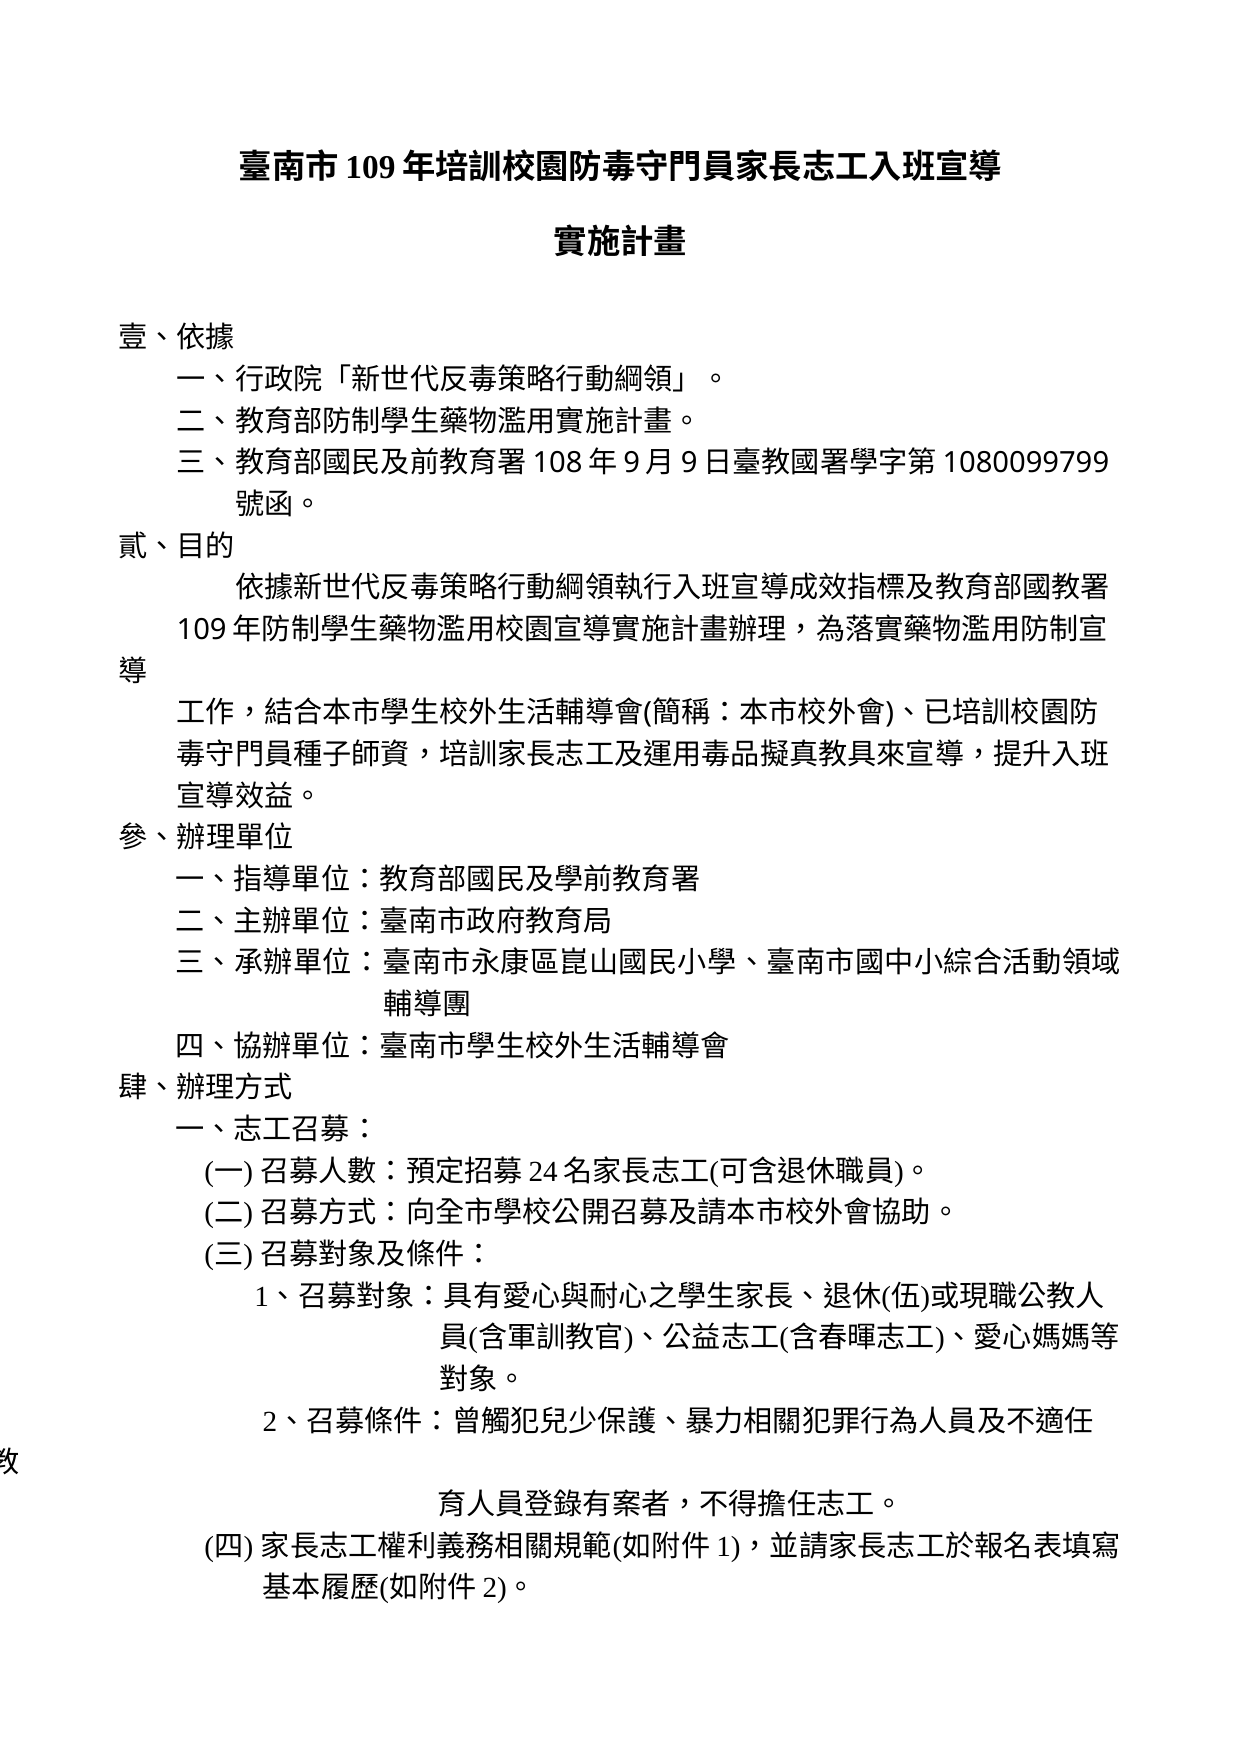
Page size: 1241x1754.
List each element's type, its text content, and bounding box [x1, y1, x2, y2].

text 一、指導單位：教育部國民及學前教育署 [175, 856, 1122, 898]
text 一、志工召募： [0, 1106, 1122, 1148]
text 工作，結合本市學生校外生活輔導會(簡稱：本市校外會)、已培訓校園防 [118, 689, 1122, 731]
text (一) 召募人數：預定招募24名家長志工(可含退休職員)。 [204, 1148, 1122, 1189]
text 依據新世代反毒策略行動綱領執行入班宣導成效指標及教育部國教署 [118, 564, 1122, 606]
text 109年防制學生藥物濫用校園宣導實施計畫辦理，為落實藥物濫用防制宣導 [118, 606, 1122, 689]
text 員(含軍訓教官)、公益志工(含春暉志工)、愛心媽媽等 [118, 1314, 1122, 1356]
text 號函。 [176, 481, 1122, 523]
text (三) 召募對象及條件： [204, 1231, 1122, 1273]
text 參、辦理單位 [118, 814, 1122, 856]
text 肆、辦理方式 [0, 1064, 1122, 1106]
text 二、主辦單位：臺南市政府教育局 [175, 898, 1122, 939]
text 1、召募對象：具有愛心與耐心之學生家長、退休(伍)或現職公教人 [254, 1273, 1122, 1314]
text 2、召募條件：曾觸犯兒少保護、暴力相關犯罪行為人員及不適任教 [0, 1398, 1122, 1481]
text 三、承辦單位：臺南市永康區崑山國民小學、臺南市國中小綜合活動領域輔導團 [175, 939, 1122, 1023]
text (二) 召募方式：向全市學校公開召募及請本市校外會協助。 [204, 1189, 1122, 1231]
text 育人員登錄有案者，不得擔任志工。 [0, 1481, 1122, 1523]
text 壹、依據 [118, 314, 1122, 356]
text 二、教育部防制學生藥物濫用實施計畫。 [176, 398, 1122, 439]
text (四) 家長志工權利義務相關規範(如附件1)，並請家長志工於報名表填寫基本履歷(如附件2)。 [204, 1523, 1122, 1606]
text 臺南市109年培訓校園防毒守門員家長志工入班宣導 [118, 127, 1122, 202]
text 一、行政院「新世代反毒策略行動綱領」。 [176, 356, 1122, 398]
text 宣導效益。 [118, 773, 1122, 814]
text 毒守門員種子師資，培訓家長志工及運用毒品擬真教具來宣導，提升入班 [118, 731, 1122, 773]
text 四、協辦單位：臺南市學生校外生活輔導會 [175, 1023, 1122, 1064]
text 貳、目的 [118, 523, 1122, 564]
text 對象。 [118, 1356, 1122, 1398]
text 實施計畫 [118, 202, 1122, 277]
text 三、教育部國民及前教育署108年9月9日臺教國署學字第1080099799 [176, 439, 1122, 481]
